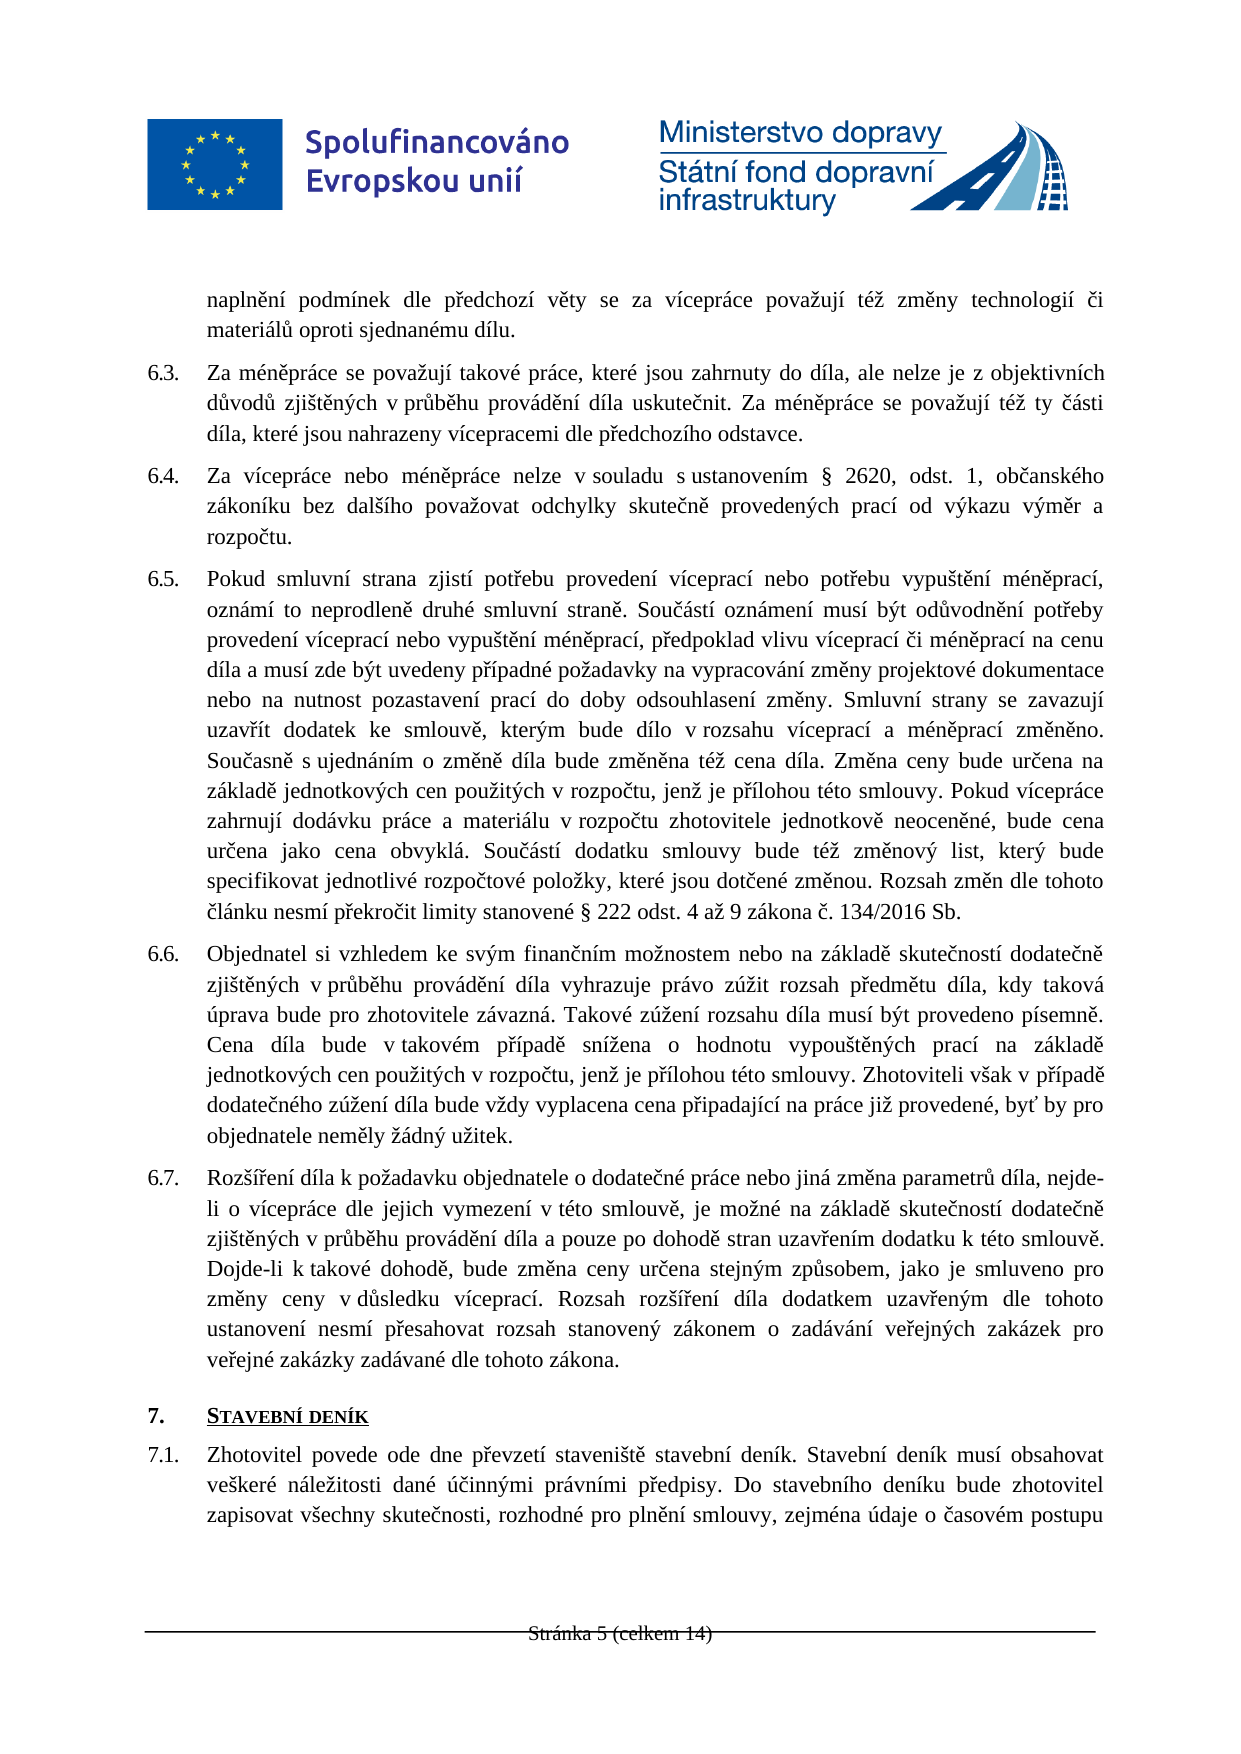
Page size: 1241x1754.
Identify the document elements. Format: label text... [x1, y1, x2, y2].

list Pokud smluvní strana zjistí potřebu provedení víceprací nebo potřebu vypuštění méněprací, oznámí to neprodleně druhé smluvní straně. Součástí oznámení musí být odůvodnění potřeby provedení víceprací nebo vypuštění méněprací, předpoklad vlivu víceprací či méněprací na cenu díla a musí zde být uvedeny případné požadavky na vypracování změny projektové dokumentace nebo na nutnost pozastavení prací do doby odsouhlasení změny. Smluvní strany se zavazují uzavřít dodatek ke smlouvě, kterým bude dílo v rozsahu víceprací a méněprací změněno. Současně s ujednáním o změně díla bude změněna též cena díla. Změna ceny bude určena na základě jednotkových cen použitých v rozpočtu, jenž je přílohou této smlouvy. Pokud vícepráce zahrnují dodávku práce a materiálu v rozpočtu zhotovitele jednotkově neoceněné, bude cena určena jako cena obvyklá. Součástí dodatku smlouvy bude též změnový list, který bude specifikovat jednotlivé rozpočtové položky, které jsou dotčené změnou. Rozsah změn dle tohoto článku nesmí překročit limity stanovené § 222 odst. 4 až 9 zákona č. 134/2016 Sb. [147, 565, 1105, 924]
list Rozšíření díla k požadavku objednatele o dodatečné práce nebo jiná změna parametrů díla, nejde-li o vícepráce dle jejich vymezení v této smlouvě, je možné na základě skutečností dodatečně zjištěných v průběhu provádění díla a pouze po dohodě stran uzavřením dodatku k této smlouvě. Dojde-li k takové dohodě, bude změna ceny určena stejným způsobem, jako je smluveno pro změny ceny v důsledku víceprací. Rozsah rozšíření díla dodatkem uzavřeným dle tohoto ustanovení nesmí přesahovat rozsah stanovený zákonem o zadávání veřejných zakázek pro veřejné zakázky zadávané dle tohoto zákona. [147, 1164, 1105, 1372]
list Objednatel si vzhledem ke svým finančním možnostem nebo na základě skutečností dodatečně zjištěných v průběhu provádění díla vyhrazuje právo zúžit rozsah předmětu díla, kdy taková úprava bude pro zhotovitele závazná. Takové zúžení rozsahu díla musí být provedeno písemně. Cena díla bude v takovém případě snížena o hodnotu vypouštěných prací na základě jednotkových cen použitých v rozpočtu, jenž je přílohou této smlouvy. Zhotoviteli však v případě dodatečného zúžení díla bude vždy vyplacena cena připadající na práce již provedené, byť by pro objednatele neměly žádný užitek. [147, 940, 1105, 1148]
list Za vícepráce nebo méněpráce nelze v souladu s ustanovením § 2620, odst. 1, občanského zákoníku bez dalšího považovat odchylky skutečně provedených prací od výkazu výměr a rozpočtu. [147, 462, 1105, 549]
list Za méněpráce se považují takové práce, které jsou zahrnuty do díla, ale nelze je z objektivních důvodů zjištěných v průběhu provádění díla uskutečnit. Za méněpráce se považují též ty části díla, které jsou nahrazeny vícepracemi dle předchozího odstavce. [147, 359, 1105, 446]
subtitle Stavební deník [147, 1402, 1105, 1428]
picture [135, 101, 1081, 236]
